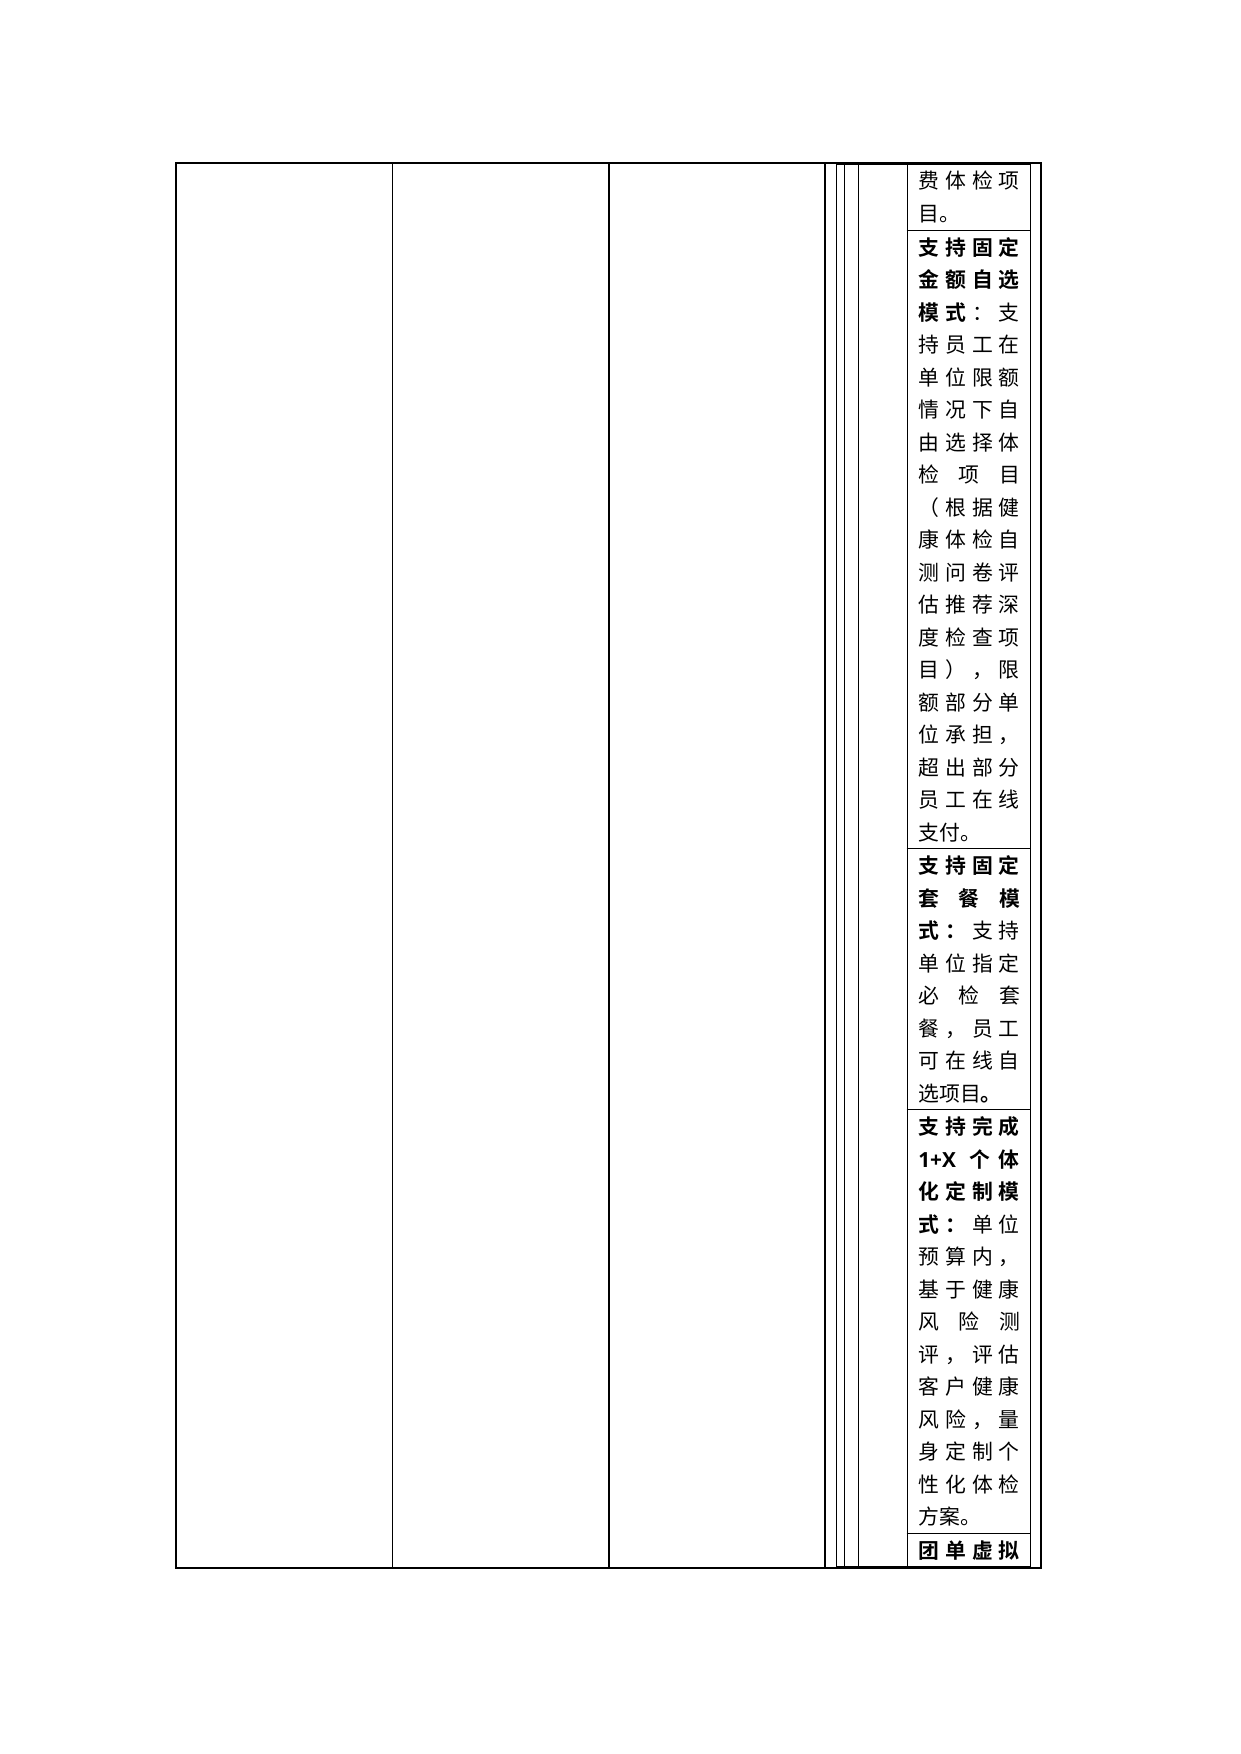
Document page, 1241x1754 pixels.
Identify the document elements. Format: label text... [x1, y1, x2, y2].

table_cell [845, 165, 858, 1566]
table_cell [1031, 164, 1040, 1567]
table_cell [610, 164, 824, 1567]
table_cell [908, 231, 1030, 848]
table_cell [859, 165, 907, 1566]
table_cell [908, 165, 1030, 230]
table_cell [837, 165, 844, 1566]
table_cell 1 [393, 164, 608, 1567]
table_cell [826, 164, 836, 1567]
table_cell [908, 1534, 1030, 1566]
table_cell [177, 164, 392, 1567]
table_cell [908, 1110, 1030, 1533]
